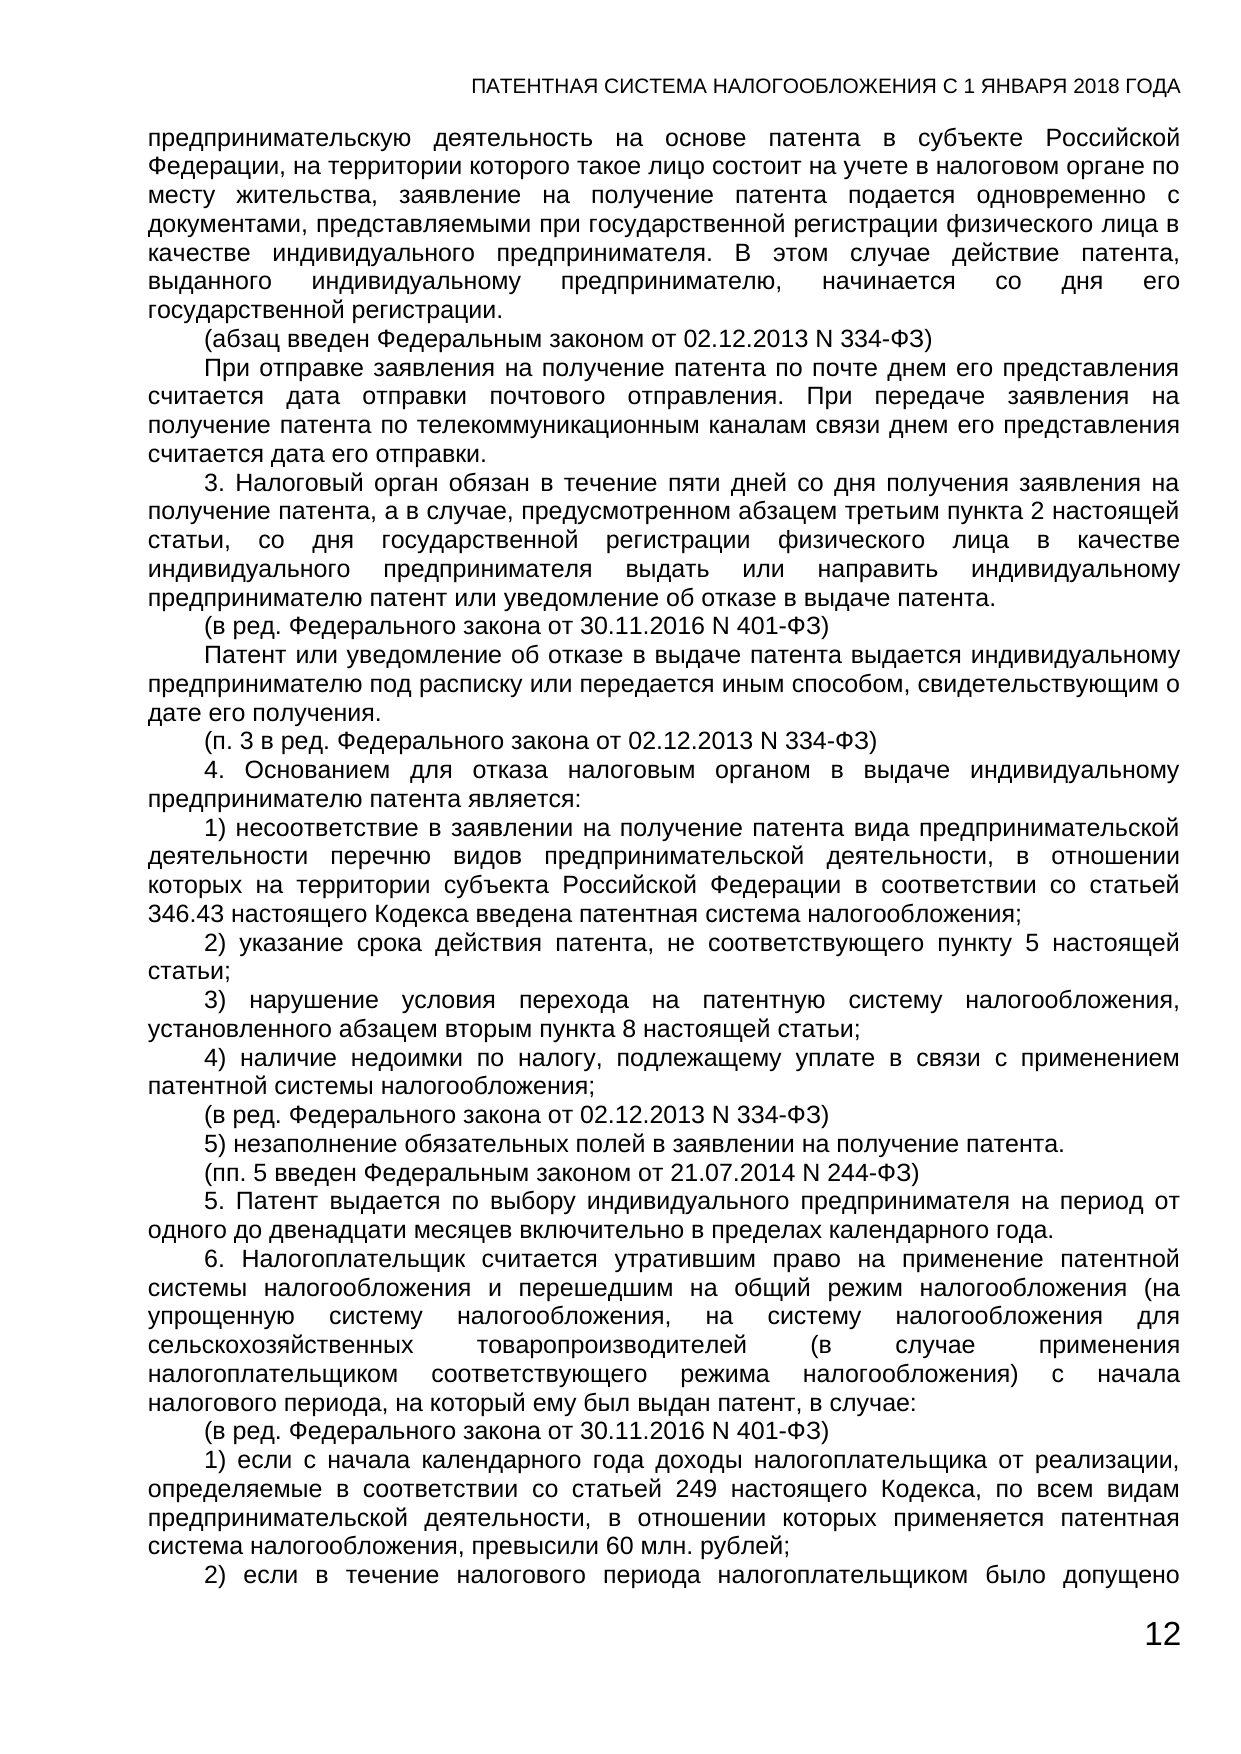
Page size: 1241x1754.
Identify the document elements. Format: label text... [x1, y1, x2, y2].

text 1) если с начала календарного года доходы налогоплательщика от реализации, определяемые в соответствии со статьей 249 настоящего Кодекса, по всем видам предпринимательской деятельности, в отношении которых применяется патентная система налогообложения, превысили 60 млн. рублей; [148, 1445, 1181, 1560]
text 2) указание срока действия патента, не соответствующего пункту 5 настоящей статьи; [148, 927, 1181, 985]
text 4. Основанием для отказа налоговым органом в выдаче индивидуальному предпринимателю патента является: [148, 755, 1181, 812]
text 3. Налоговый орган обязан в течение пяти дней со дня получения заявления на получение патента, а в случае, предусмотренном абзацем третьим пункта 2 настоящей статьи, со дня государственной регистрации физического лица в качестве индивидуального предпринимателя выдать или направить индивидуальному предпринимателю патент или уведомление об отказе в выдаче патента. [148, 467, 1181, 611]
text 4) наличие недоимки по налогу, подлежащему уплате в связи с применением патентной системы налогообложения; [148, 1042, 1181, 1100]
text 3) нарушение условия перехода на патентную систему налогообложения, установленного абзацем вторым пункта 8 настоящей статьи; [148, 985, 1181, 1042]
text (в ред. Федерального закона от 02.12.2013 N 334-ФЗ) [148, 1100, 1181, 1129]
text (пп. 5 введен Федеральным законом от 21.07.2014 N 244-ФЗ) [148, 1157, 1181, 1186]
text Патент или уведомление об отказе в выдаче патента выдается индивидуальному предпринимателю под расписку или передается иным способом, свидетельствующим о дате его получения. [148, 640, 1181, 726]
text 1) несоответствие в заявлении на получение патента вида предпринимательской деятельности перечню видов предпринимательской деятельности, в отношении которых на территории субъекта Российской Федерации в соответствии со статьей 346.43 настоящего Кодекса введена патентная система налогообложения; [148, 812, 1181, 927]
text 6. Налогоплательщик считается утратившим право на применение патентной системы налогообложения и перешедшим на общий режим налогообложения (на упрощенную систему налогообложения, на систему налогообложения для сельскохозяйственных товаропроизводителей (в случае применения налогоплательщиком соответствующего режима налогообложения) с начала налогового периода, на который ему был выдан патент, в случае: [148, 1244, 1181, 1416]
text (в ред. Федерального закона от 30.11.2016 N 401-ФЗ) [148, 611, 1181, 640]
text (п. 3 в ред. Федерального закона от 02.12.2013 N 334-ФЗ) [148, 726, 1181, 755]
text При отправке заявления на получение патента по почте днем его представления считается дата отправки почтового отправления. При передаче заявления на получение патента по телекоммуникационным каналам связи днем его представления считается дата его отправки. [148, 352, 1181, 467]
text 5) незаполнение обязательных полей в заявлении на получение патента. [148, 1129, 1181, 1157]
text 5. Патент выдается по выбору индивидуального предпринимателя на период от одного до двенадцати месяцев включительно в пределах календарного года. [148, 1186, 1181, 1244]
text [148, 1560, 1181, 1589]
text (абзац введен Федеральным законом от 02.12.2013 N 334-ФЗ) [148, 324, 1181, 352]
text (в ред. Федерального закона от 30.11.2016 N 401-ФЗ) [148, 1416, 1181, 1445]
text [148, 122, 1181, 324]
